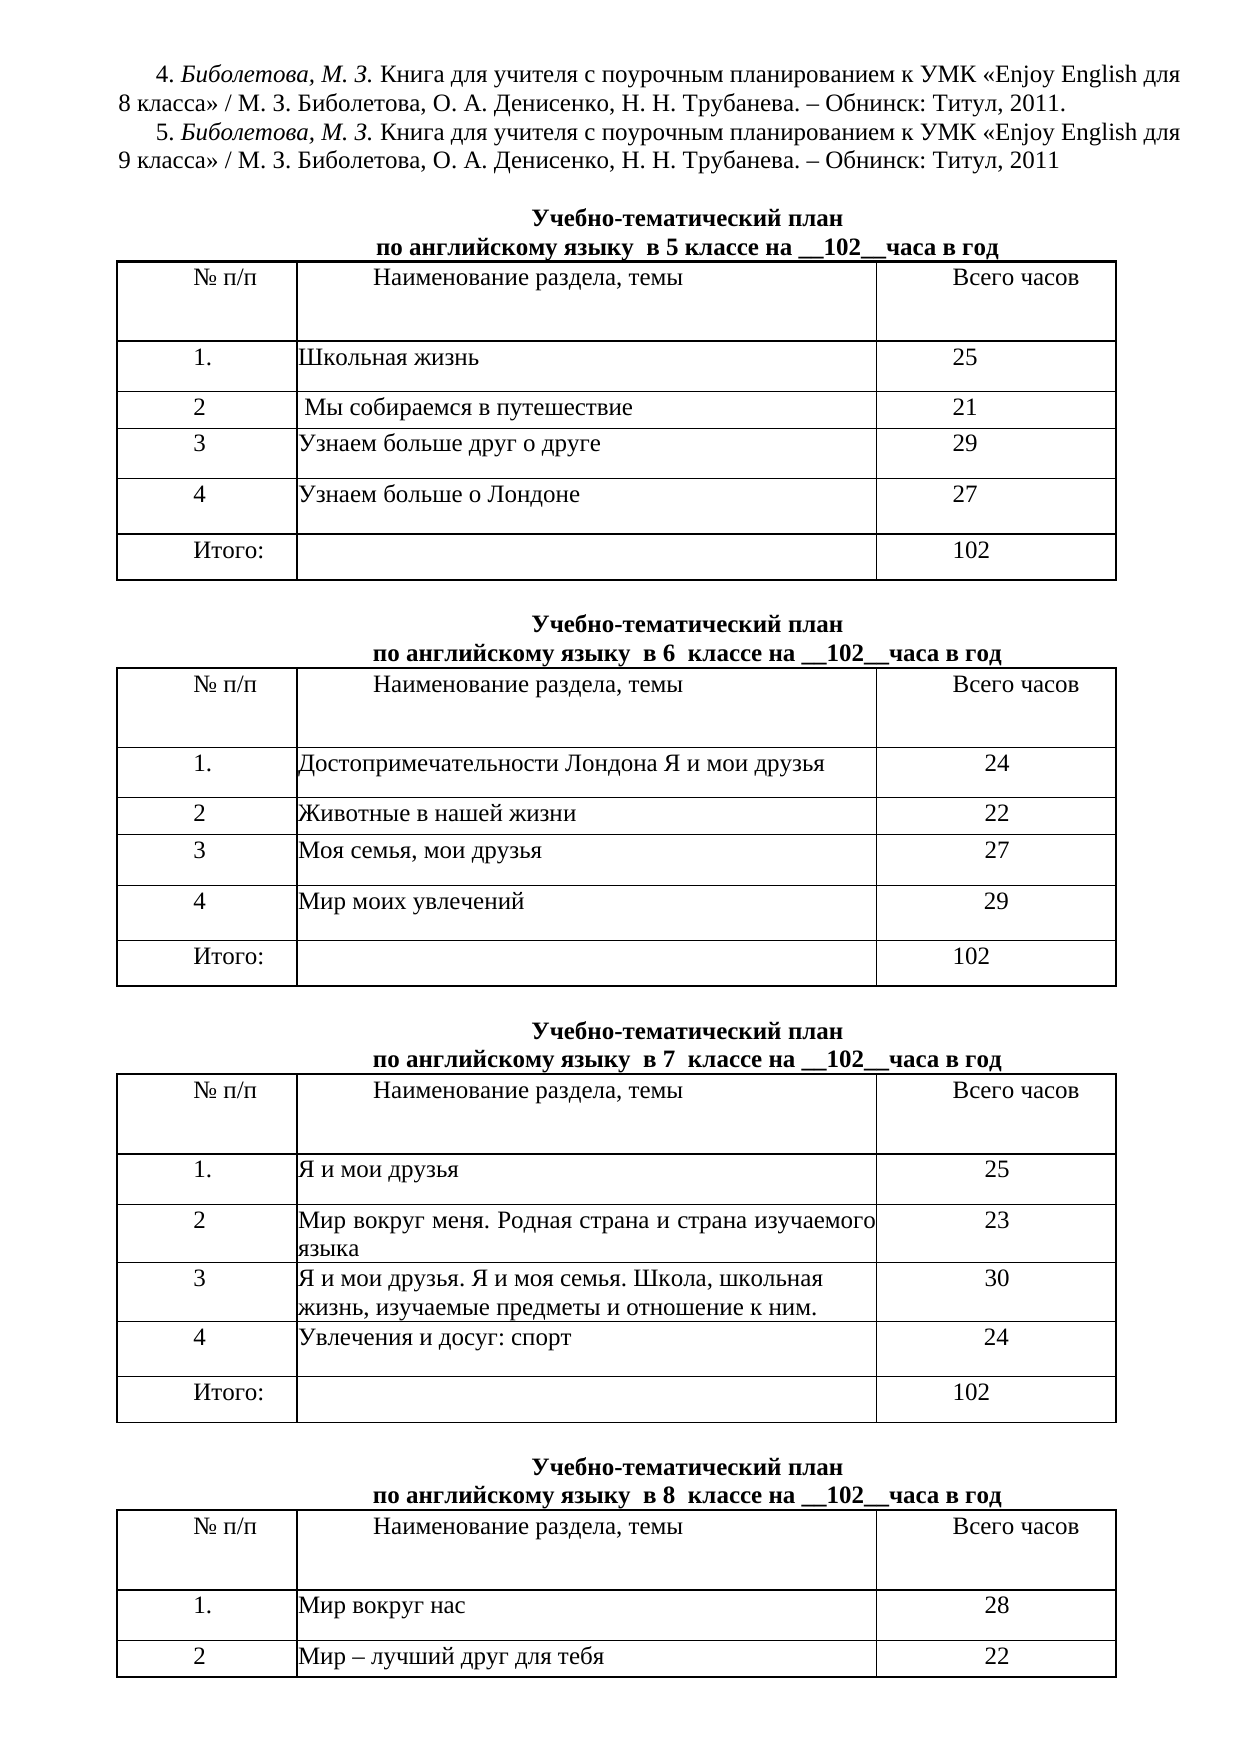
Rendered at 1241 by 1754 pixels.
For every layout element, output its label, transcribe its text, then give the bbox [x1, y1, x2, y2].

table_cell 28 [877, 1591, 1115, 1640]
table_cell 1. [118, 748, 296, 797]
table_cell 24 [877, 748, 1115, 797]
table_cell 3 [118, 429, 296, 478]
text Учебно-тематический план [193, 203, 1181, 232]
table_header № п/п [118, 1075, 296, 1153]
text по английскому языку в 7 классе на __102__часа в год [193, 1044, 1181, 1073]
table_header № п/п [118, 1511, 296, 1589]
table_cell Достопримечательности Лондона Я и мои друзья [298, 748, 876, 797]
table_cell 23 [877, 1205, 1115, 1262]
table_cell 4 [118, 479, 296, 533]
table_header № п/п [118, 263, 296, 340]
text по английскому языку в 8 классе на __102__часа в год [193, 1481, 1181, 1509]
text по английскому языку в 5 классе на __102__часа в год [193, 232, 1181, 260]
table_cell 2 [118, 1641, 296, 1676]
table_cell 3 [118, 835, 296, 885]
text по английскому языку в 6 классе на __102__часа в год [193, 638, 1181, 667]
table_cell 4 [118, 1322, 296, 1376]
table_cell 29 [877, 429, 1115, 478]
table_cell [298, 941, 876, 985]
table_cell Моя семья, мои друзья [298, 835, 876, 885]
table_header Всего часов [877, 1511, 1115, 1589]
table_cell Мы собираемся в путешествие [298, 392, 876, 427]
table_cell 102 [877, 535, 1115, 579]
table_cell Узнаем больше о Лондоне [298, 479, 876, 533]
table_cell 27 [877, 479, 1115, 533]
table_cell Итого: [118, 941, 296, 985]
text 5. Биболетова, М. З. Книга для учителя с поурочным планированием к УМК «Enjoy English для 9 класса» / М. З. Биболетова, О. А. Денисенко, Н. Н. Трубанева. – Обнинск: Титул, 2011 [118, 117, 1181, 174]
table_cell 2 [118, 392, 296, 427]
table_cell Мир вокруг нас [298, 1591, 876, 1640]
table_cell 22 [877, 798, 1115, 834]
table_cell [298, 1377, 876, 1422]
table_header № п/п [118, 669, 296, 746]
table_cell 29 [877, 886, 1115, 940]
table_cell Итого: [118, 1377, 296, 1422]
text Учебно-тематический план [193, 1016, 1181, 1044]
table_cell Итого: [118, 535, 296, 579]
table_header Наименование раздела, темы [298, 1075, 876, 1153]
table_cell Мир – лучший друг для тебя [298, 1641, 876, 1676]
table_cell 30 [877, 1263, 1115, 1321]
table_cell 25 [877, 342, 1115, 391]
table_cell Мир вокруг меня. Родная страна и страна изучаемого языка [298, 1205, 876, 1262]
table_cell 4 [118, 886, 296, 940]
table_cell Мир моих увлечений [298, 886, 876, 940]
table_cell 1. [118, 1155, 296, 1204]
table_cell 102 [877, 1377, 1115, 1422]
table_cell Школьная жизнь [298, 342, 876, 391]
table_cell Я и мои друзья. Я и моя семья. Школа, школьная жизнь, изучаемые предметы и отношение к ним. [298, 1263, 876, 1321]
table_cell 3 [118, 1263, 296, 1321]
text 4. Биболетова, М. З. Книга для учителя с поурочным планированием к УМК «Enjoy English для 8 класса» / М. З. Биболетова, О. А. Денисенко, Н. Н. Трубанева. – Обнинск: Титул, 2011. [118, 59, 1181, 117]
table_cell 1. [118, 1591, 296, 1640]
text Учебно-тематический план [193, 609, 1181, 638]
text Учебно-тематический план [193, 1452, 1181, 1481]
table_cell 22 [877, 1641, 1115, 1676]
table_cell 27 [877, 835, 1115, 885]
table_cell 102 [877, 941, 1115, 985]
table_cell Животные в нашей жизни [298, 798, 876, 834]
table_cell 1. [118, 342, 296, 391]
table_cell 24 [877, 1322, 1115, 1376]
table_cell 25 [877, 1155, 1115, 1204]
table_header Наименование раздела, темы [298, 263, 876, 340]
table_header Всего часов [877, 1075, 1115, 1153]
table_cell Узнаем больше друг о друге [298, 429, 876, 478]
table_cell 21 [877, 392, 1115, 427]
table_cell Я и мои друзья [298, 1155, 876, 1204]
table_header Наименование раздела, темы [298, 1511, 876, 1589]
table_cell 2 [118, 798, 296, 834]
table_cell 2 [118, 1205, 296, 1262]
table_header Наименование раздела, темы [298, 669, 876, 746]
table_header Всего часов [877, 263, 1115, 340]
table_cell [298, 535, 876, 579]
table_header Всего часов [877, 669, 1115, 746]
table_cell Увлечения и досуг: спорт [298, 1322, 876, 1376]
